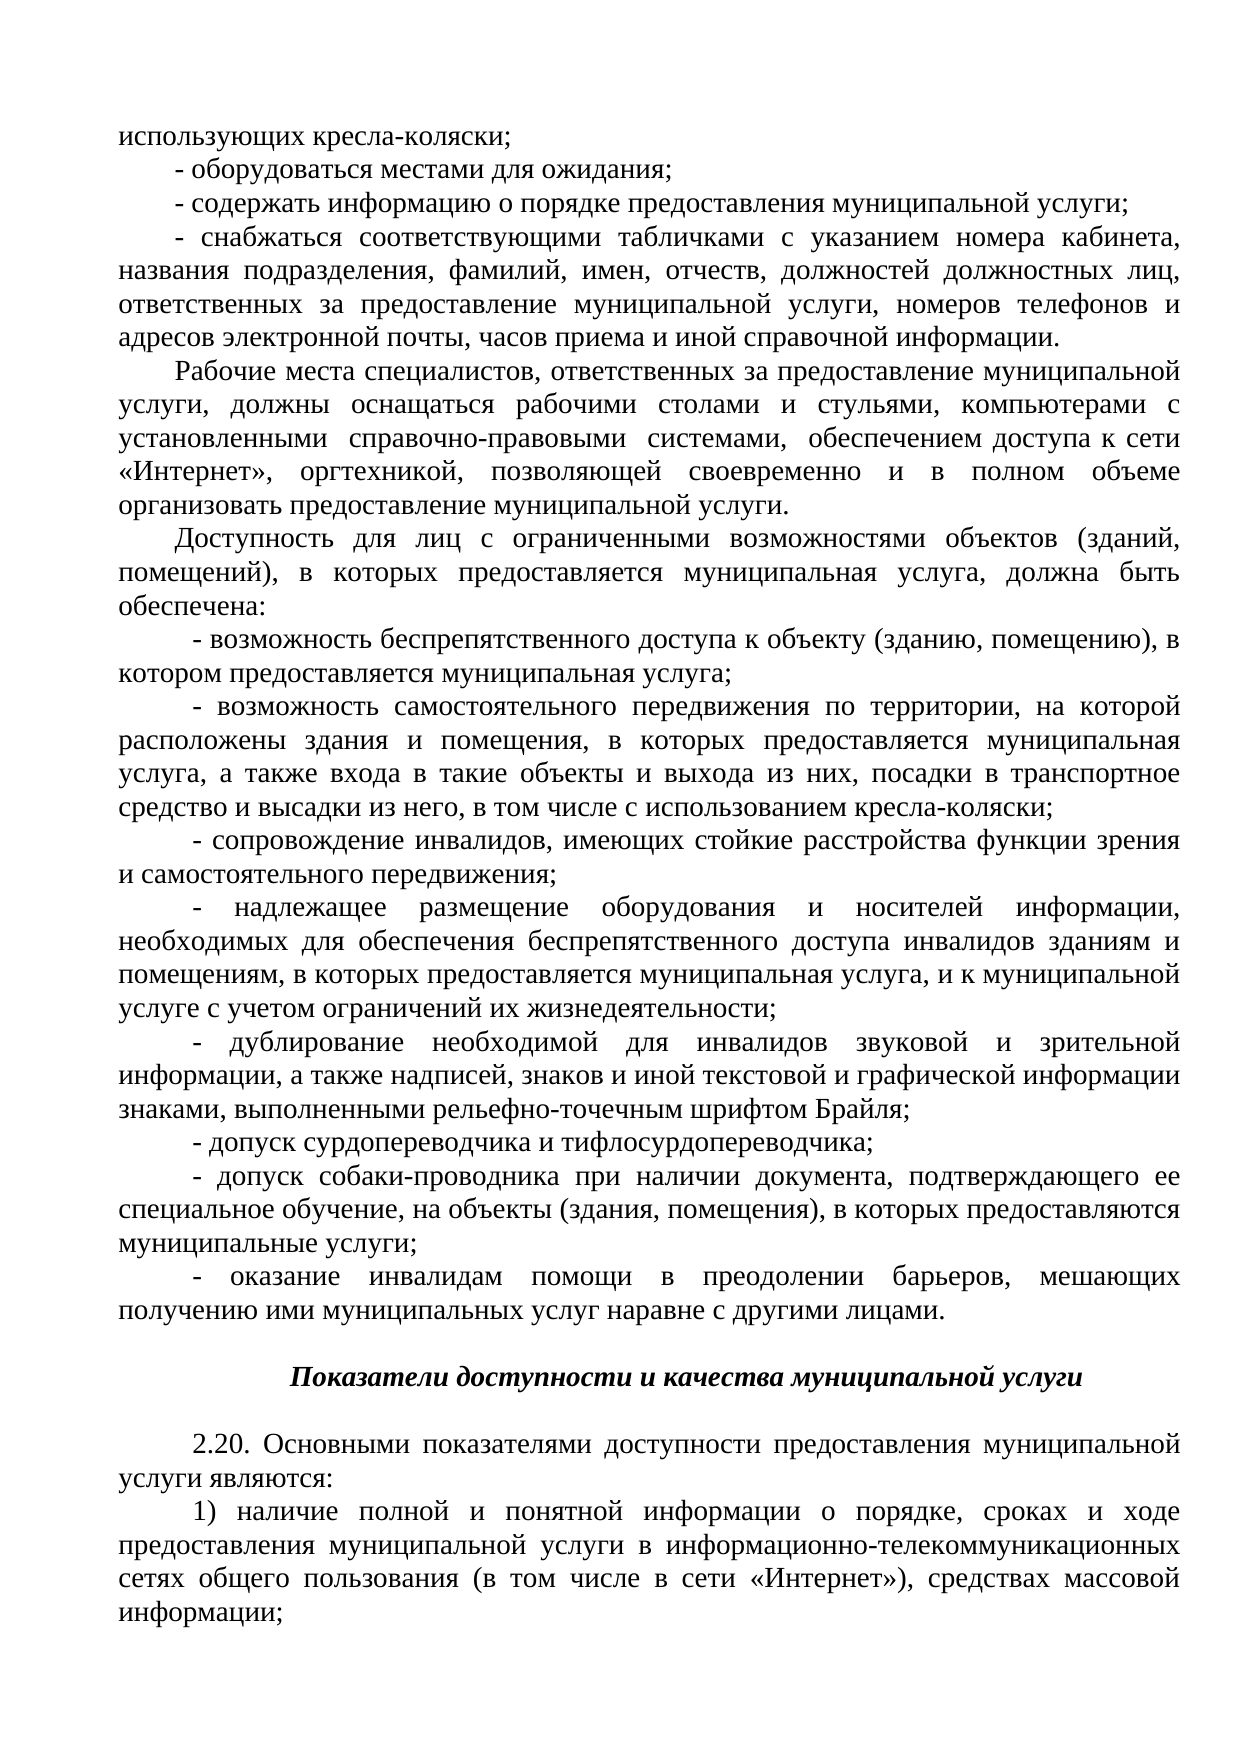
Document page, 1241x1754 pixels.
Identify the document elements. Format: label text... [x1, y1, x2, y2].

text - возможность самостоятельного передвижения по территории, на которой расположены здания и помещения, в которых предоставляется муниципальная услуга, а также входа в такие объекты и выхода из них, посадки в транспортное средство и высадки из него, в том числе с использованием кресла-коляски; [118, 688, 1181, 822]
text - снабжаться соответствующими табличками с указанием номера кабинета, названия подразделения, фамилий, имен, отчеств, должностей должностных лиц, ответственных за предоставление муниципальной услуги, номеров телефонов и адресов электронной почты, часов приема и иной справочной информации. [118, 219, 1181, 353]
text - оказание инвалидам помощи в преодолении барьеров, мешающих получению ими муниципальных услуг наравне с другими лицами. [118, 1258, 1181, 1326]
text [118, 118, 1181, 152]
text - оборудоваться местами для ожидания; [118, 152, 1181, 185]
text Доступность для лиц с ограниченными возможностями объектов (зданий, помещений), в которых предоставляется муниципальная услуга, должна быть обеспечена: [118, 521, 1181, 621]
text - дублирование необходимой для инвалидов звуковой и зрительной информации, а также надписей, знаков и иной текстовой и графической информации знаками, выполненными рельефно-точечным шрифтом Брайля; [118, 1024, 1181, 1124]
text - надлежащее размещение оборудования и носителей информации, необходимых для обеспечения беспрепятственного доступа инвалидов зданиям и помещениям, в которых предоставляется муниципальная услуга, и к муниципальной услуге с учетом ограничений их жизнедеятельности; [118, 889, 1181, 1024]
text - содержать информацию о порядке предоставления муниципальной услуги; [118, 185, 1181, 219]
text - допуск сурдопереводчика и тифлосурдопереводчика; [118, 1124, 1181, 1158]
text - сопровождение инвалидов, имеющих стойкие расстройства функции зрения и самостоятельного передвижения; [118, 822, 1181, 889]
text - допуск собаки-проводника при наличии документа, подтверждающего ее специальное обучение, на объекты (здания, помещения), в которых предоставляются муниципальные услуги; [118, 1158, 1181, 1258]
text 1) наличие полной и понятной информации о порядке, сроках и ходе предоставления муниципальной услуги в информационно-телекоммуникационных сетях общего пользования (в том числе в сети «Интернет»), средствах массовой информации; [118, 1493, 1181, 1627]
text 2.20. Основными показателями доступности предоставления муниципальной услуги являются: [118, 1426, 1181, 1493]
text Рабочие места специалистов, ответственных за предоставление муниципальной услуги, должны оснащаться рабочими столами и стульями, компьютерами с установленными справочно-правовыми системами, обеспечением доступа к сети «Интернет», оргтехникой, позволяющей своевременно и в полном объеме организовать предоставление муниципальной услуги. [118, 353, 1181, 521]
text Показатели доступности и качества муниципальной услуги [118, 1359, 1181, 1393]
text - возможность беспрепятственного доступа к объекту (зданию, помещению), в котором предоставляется муниципальная услуга; [118, 621, 1181, 688]
